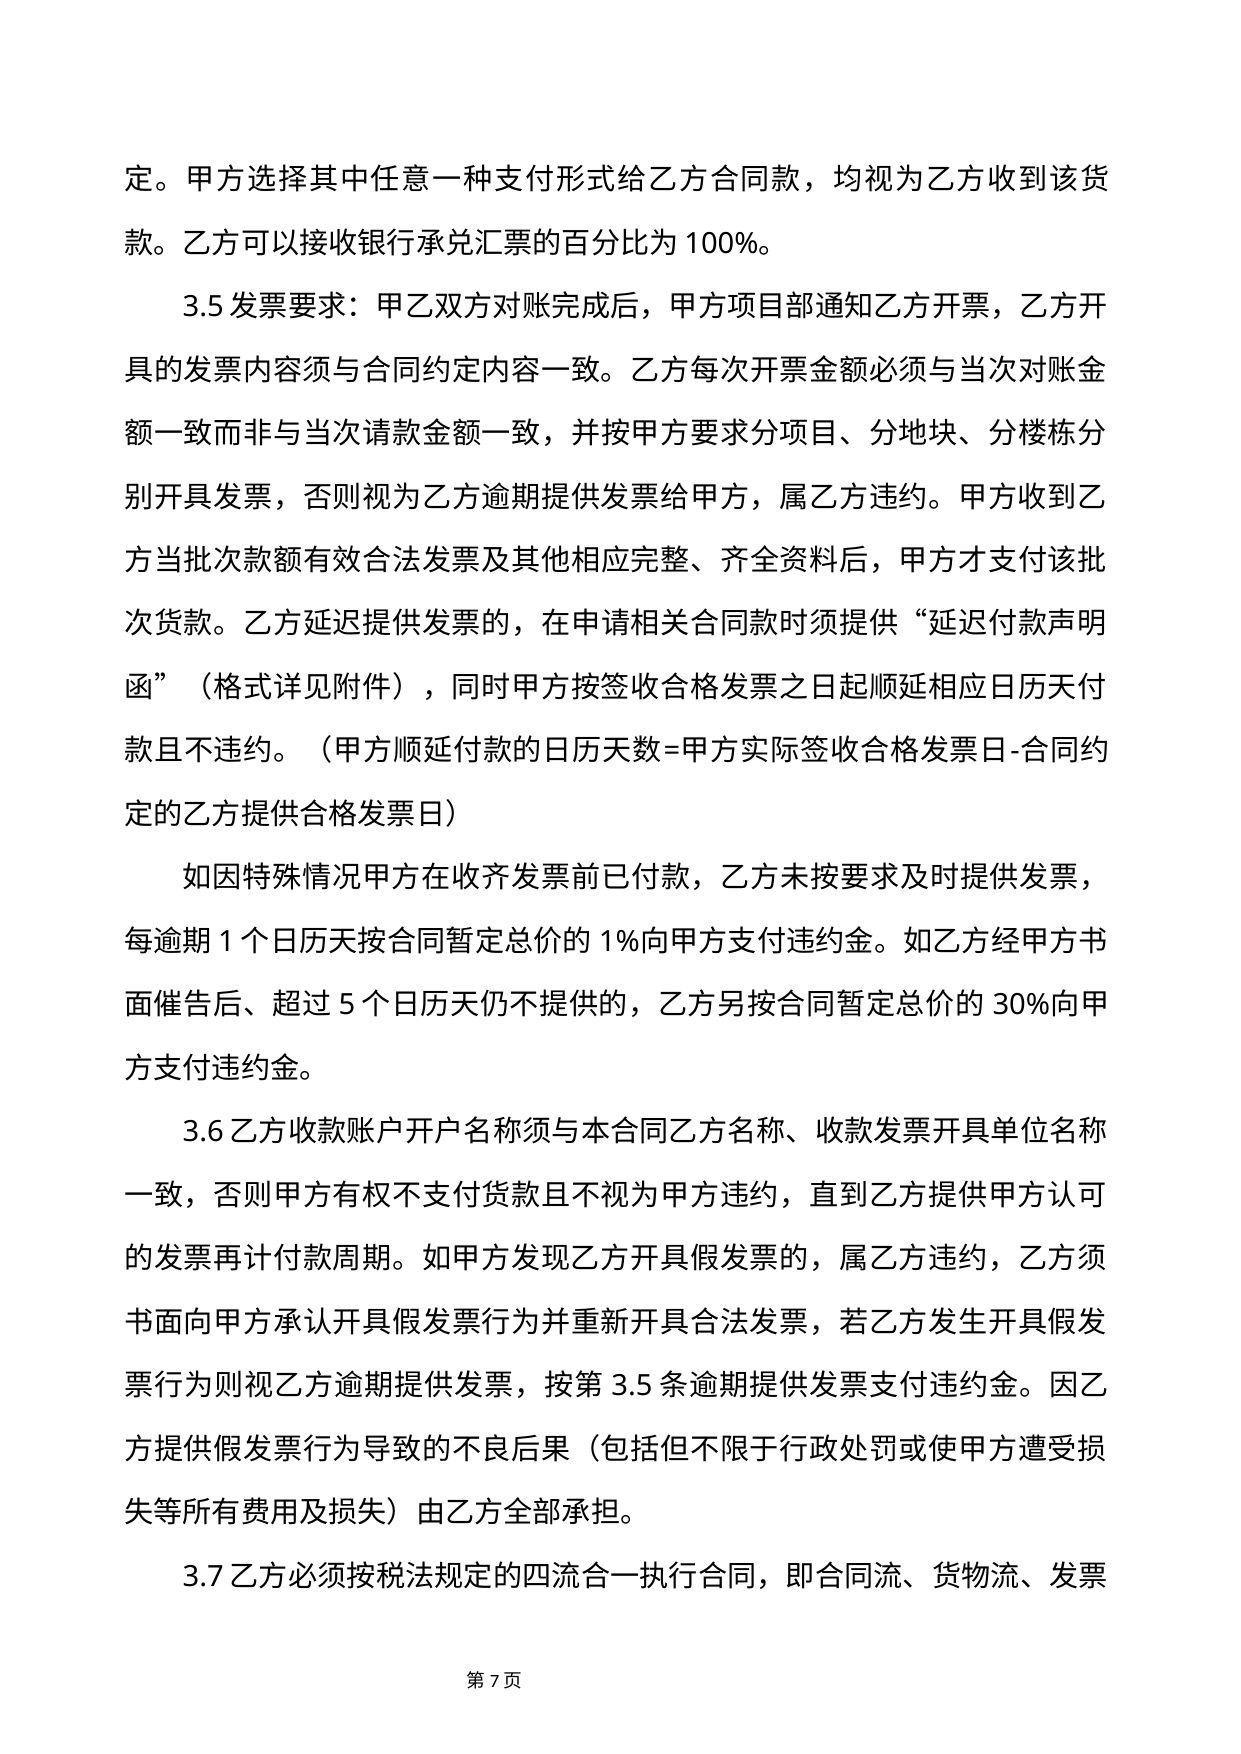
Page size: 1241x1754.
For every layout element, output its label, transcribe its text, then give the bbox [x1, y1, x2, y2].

text 3.5发票要求：甲乙双方对账完成后，甲方项目部通知乙方开票，乙方开具的发票内容须与合同约定内容一致。乙方每次开票金额必须与当次对账金额一致而非与当次请款金额一致，并按甲方要求分项目、分地块、分楼栋分别开具发票，否则视为乙方逾期提供发票给甲方，属乙方违约。甲方收到乙方当批次款额有效合法发票及其他相应完整、齐全资料后，甲方才支付该批次货款。乙方延迟提供发票的，在申请相关合同款时须提供“延迟付款声明函”（格式详见附件），同时甲方按签收合格发票之日起顺延相应日历天付款且不违约。（甲方顺延付款的日历天数=甲方实际签收合格发票日-合同约定的乙方提供合格发票日） [124, 283, 1109, 833]
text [124, 156, 1109, 262]
text 3.6乙方收款账户开户名称须与本合同乙方名称、收款发票开具单位名称一致，否则甲方有权不支付货款且不视为甲方违约，直到乙方提供甲方认可的发票再计付款周期。如甲方发现乙方开具假发票的，属乙方违约，乙方须书面向甲方承认开具假发票行为并重新开具合法发票，若乙方发生开具假发票行为则视乙方逾期提供发票，按第3.5条逾期提供发票支付违约金。因乙方提供假发票行为导致的不良后果（包括但不限于行政处罚或使甲方遭受损失等所有费用及损失）由乙方全部承担。 [124, 1108, 1109, 1531]
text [124, 1552, 1109, 1594]
text 如因特殊情况甲方在收齐发票前已付款，乙方未按要求及时提供发票，每逾期1个日历天按合同暂定总价的1%向甲方支付违约金。如乙方经甲方书面催告后、超过5个日历天仍不提供的，乙方另按合同暂定总价的30%向甲方支付违约金。 [124, 854, 1109, 1087]
